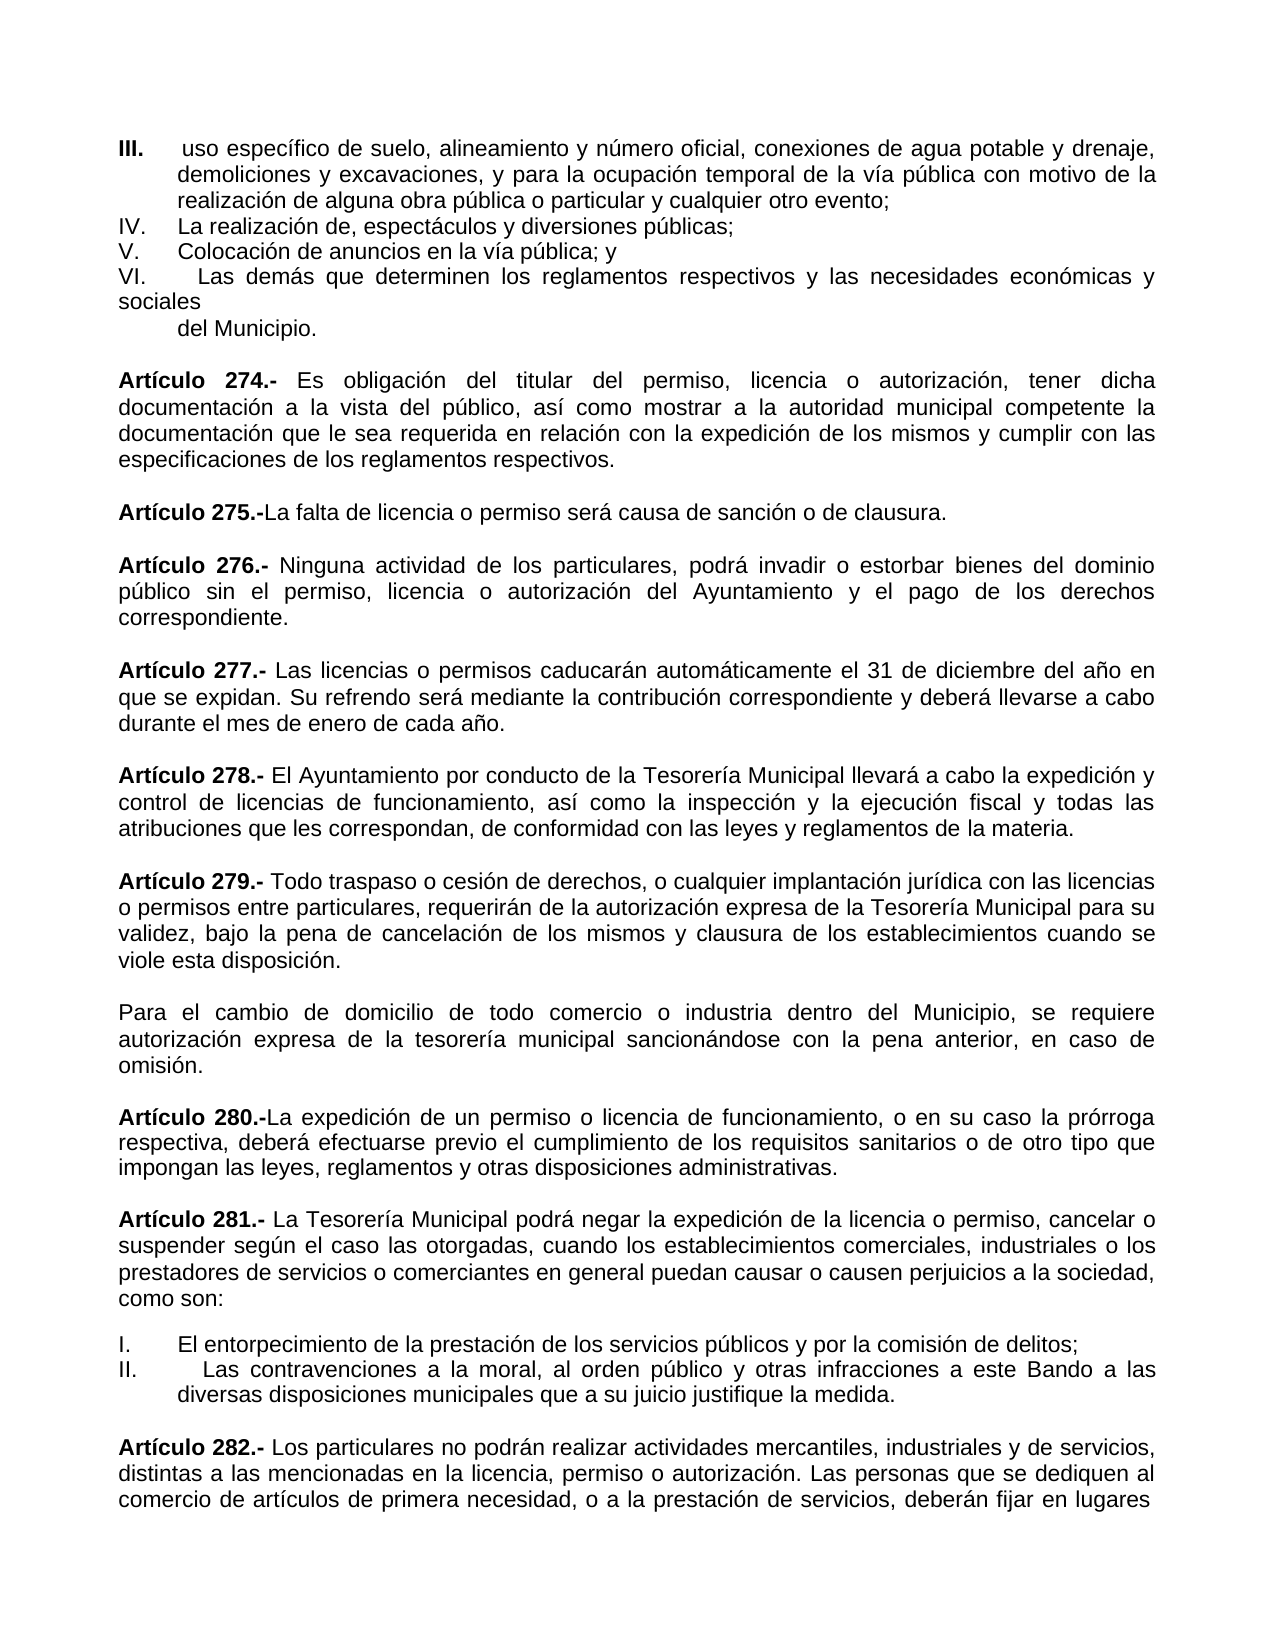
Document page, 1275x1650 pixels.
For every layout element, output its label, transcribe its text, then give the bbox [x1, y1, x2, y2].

text II. Las contravenciones a la moral, al orden público y otras infracciones a este Bando a las diversas disposiciones municipales que a su juicio justifique la medida. [118, 1357, 1156, 1407]
text VI. Las demás que determinen los reglamentos respectivos y las necesidades económicas y sociales [118, 264, 1155, 314]
text Artículo 278.- El Ayuntamiento por conducto de la Tesorería Municipal llevará a cabo la expedición y control de licencias de funcionamiento, así como la inspección y la ejecución fiscal y todas las atribuciones que les correspondan, de conformidad con las leyes y reglamentos de la materia. [118, 762, 1155, 842]
text Artículo 282.- Los particulares no podrán realizar actividades mercantiles, industriales y de servicios, distintas a las mencionadas en la licencia, permiso o autorización. Las personas que se dediquen al comercio de artículos de primera necesidad, o a la prestación de servicios, deberán fijar en lugares [118, 1433, 1155, 1513]
text IV. La realización de, espectáculos y diversiones públicas; V. Colocación de anuncios en la vía pública; y [118, 214, 738, 264]
text Para el cambio de domicilio de todo comercio o industria dentro del Municipio, se requiere autorización expresa de la tesorería municipal sancionándose con la pena anterior, en caso de omisión. [118, 999, 1156, 1078]
text Artículo 281.- La Tesorería Municipal podrá negar la expedición de la licencia o permiso, cancelar o suspender según el caso las otorgadas, cuando los establecimientos comerciales, industriales o los prestadores de servicios o comerciantes en general puedan causar o causen perjuicios a la sociedad, como son: [118, 1206, 1156, 1311]
text Artículo 277.- Las licencias o permisos caducarán automáticamente el 31 de diciembre del año en que se expidan. Su refrendo será mediante la contribución correspondiente y deberá llevarse a cabo durante el mes de enero de cada año. [118, 657, 1155, 736]
text Artículo 275.-La falta de licencia o permiso será causa de sanción o de clausura. [118, 499, 950, 525]
text I. El entorpecimiento de la prestación de los servicios públicos y por la comisión de delitos; [118, 1331, 1081, 1357]
text Artículo 276.- Ninguna actividad de los particulares, podrá invadir o estorbar bienes del dominio público sin el permiso, licencia o autorización del Ayuntamiento y el pago de los derechos correspondiente. [118, 552, 1155, 631]
text del Municipio. [177, 314, 1171, 341]
text III. uso específico de suelo, alineamiento y número oficial, conexiones de agua potable y drenaje, demoliciones y excavaciones, y para la ocupación temporal de la vía pública con motivo de la realización de alguna obra pública o particular y cualquier otro evento; [118, 135, 1156, 214]
text Artículo 274.- Es obligación del titular del permiso, licencia o autorización, tener dicha documentación a la vista del público, así como mostrar a la autoridad municipal competente la documentación que le sea requerida en relación con la expedición de los mismos y cumplir con las especificaciones de los reglamentos respectivos. [118, 367, 1155, 473]
text Artículo 280.-La expedición de un permiso o licencia de funcionamiento, o en su caso la prórroga respectiva, deberá efectuarse previo el cumplimiento de los requisitos sanitarios o de otro tipo que impongan las leyes, reglamentos y otras disposiciones administrativas. [118, 1105, 1155, 1180]
text Artículo 279.- Todo traspaso o cesión de derechos, o cualquier implantación jurídica con las licencias o permisos entre particulares, requerirán de la autorización expresa de la Tesorería Municipal para su validez, bajo la pena de cancelación de los mismos y clausura de los establecimientos cuando se viole esta disposición. [118, 868, 1156, 973]
